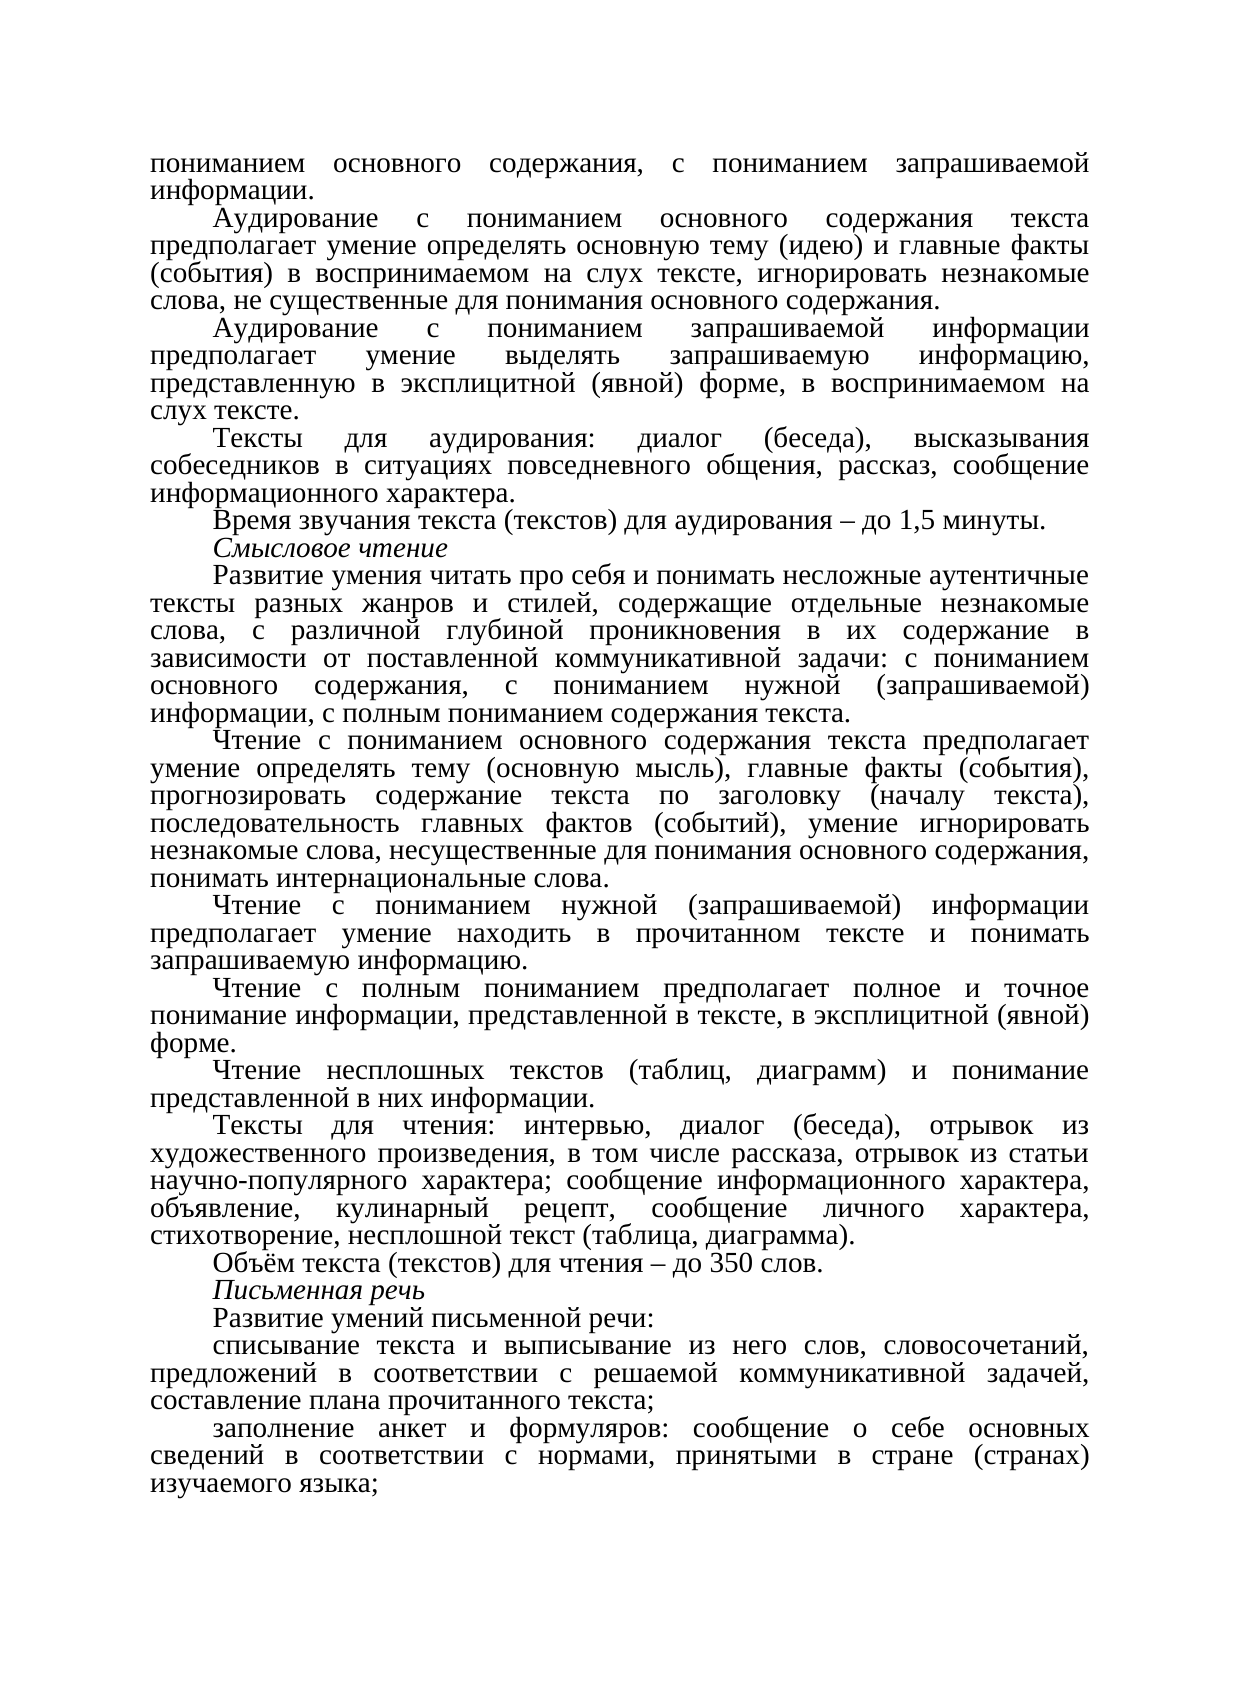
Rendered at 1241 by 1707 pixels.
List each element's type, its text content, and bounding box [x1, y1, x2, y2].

text Тексты для аудирования: диалог (беседа), высказывания собеседников в ситуациях повседневного общения, рассказ, сообщение информационного характера. [150, 425, 1090, 507]
text списывание текста и выписывание из него слов, словосочетаний, предложений в соответствии с решаемой коммуникативной задачей, составление плана прочитанного текста; [150, 1332, 1090, 1415]
text Аудирование с пониманием основного содержания текста предполагает умение определять основную тему (идею) и главные факты (события) в воспринимаемом на слух тексте, игнорировать незнакомые слова, не существенные для понимания основного содержания. [150, 205, 1090, 315]
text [150, 150, 1090, 205]
text Тексты для чтения: интервью, диалог (беседа), отрывок из художественного произведения, в том числе рассказа, отрывок из статьи научно-популярного характера; сообщение информационного характера, объявление, кулинарный рецепт, сообщение личного характера, стихотворение, несплошной текст (таблица, диаграмма). [150, 1112, 1090, 1250]
text Смысловое чтение [150, 535, 1090, 562]
text Письменная речь [150, 1277, 1090, 1305]
text Объём текста (текстов) для чтения – до 350 слов. [150, 1250, 1090, 1277]
text Чтение с пониманием основного содержания текста предполагает умение определять тему (основную мысль), главные факты (события), прогнозировать содержание текста по заголовку (началу текста), последовательность главных фактов (событий), умение игнорировать незнакомые слова, несущественные для понимания основного содержания, понимать интернациональные слова. [150, 727, 1090, 892]
text Аудирование с пониманием запрашиваемой информации предполагает умение выделять запрашиваемую информацию, представленную в эксплицитной (явной) форме, в воспринимаемом на слух тексте. [150, 315, 1090, 425]
text Время звучания текста (текстов) для аудирования – до 1,5 минуты. [150, 507, 1090, 535]
text заполнение анкет и формуляров: сообщение о себе основных сведений в соответствии с нормами, принятыми в стране (странах) изучаемого языка; [150, 1415, 1090, 1497]
text Чтение с пониманием нужной (запрашиваемой) информации предполагает умение находить в прочитанном тексте и понимать запрашиваемую информацию. [150, 892, 1090, 975]
text Развитие умений письменной речи: [150, 1305, 1090, 1332]
text Чтение с полным пониманием предполагает полное и точное понимание информации, представленной в тексте, в эксплицитной (явной) форме. [150, 975, 1090, 1057]
text Развитие умения читать про себя и понимать несложные аутентичные тексты разных жанров и стилей, содержащие отдельные незнакомые слова, с различной глубиной проникновения в их содержание в зависимости от поставленной коммуникативной задачи: с пониманием основного содержания, с пониманием нужной (запрашиваемой) информации, с полным пониманием содержания текста. [150, 562, 1090, 727]
text Чтение несплошных текстов (таблиц, диаграмм) и понимание представленной в них информации. [150, 1057, 1090, 1112]
